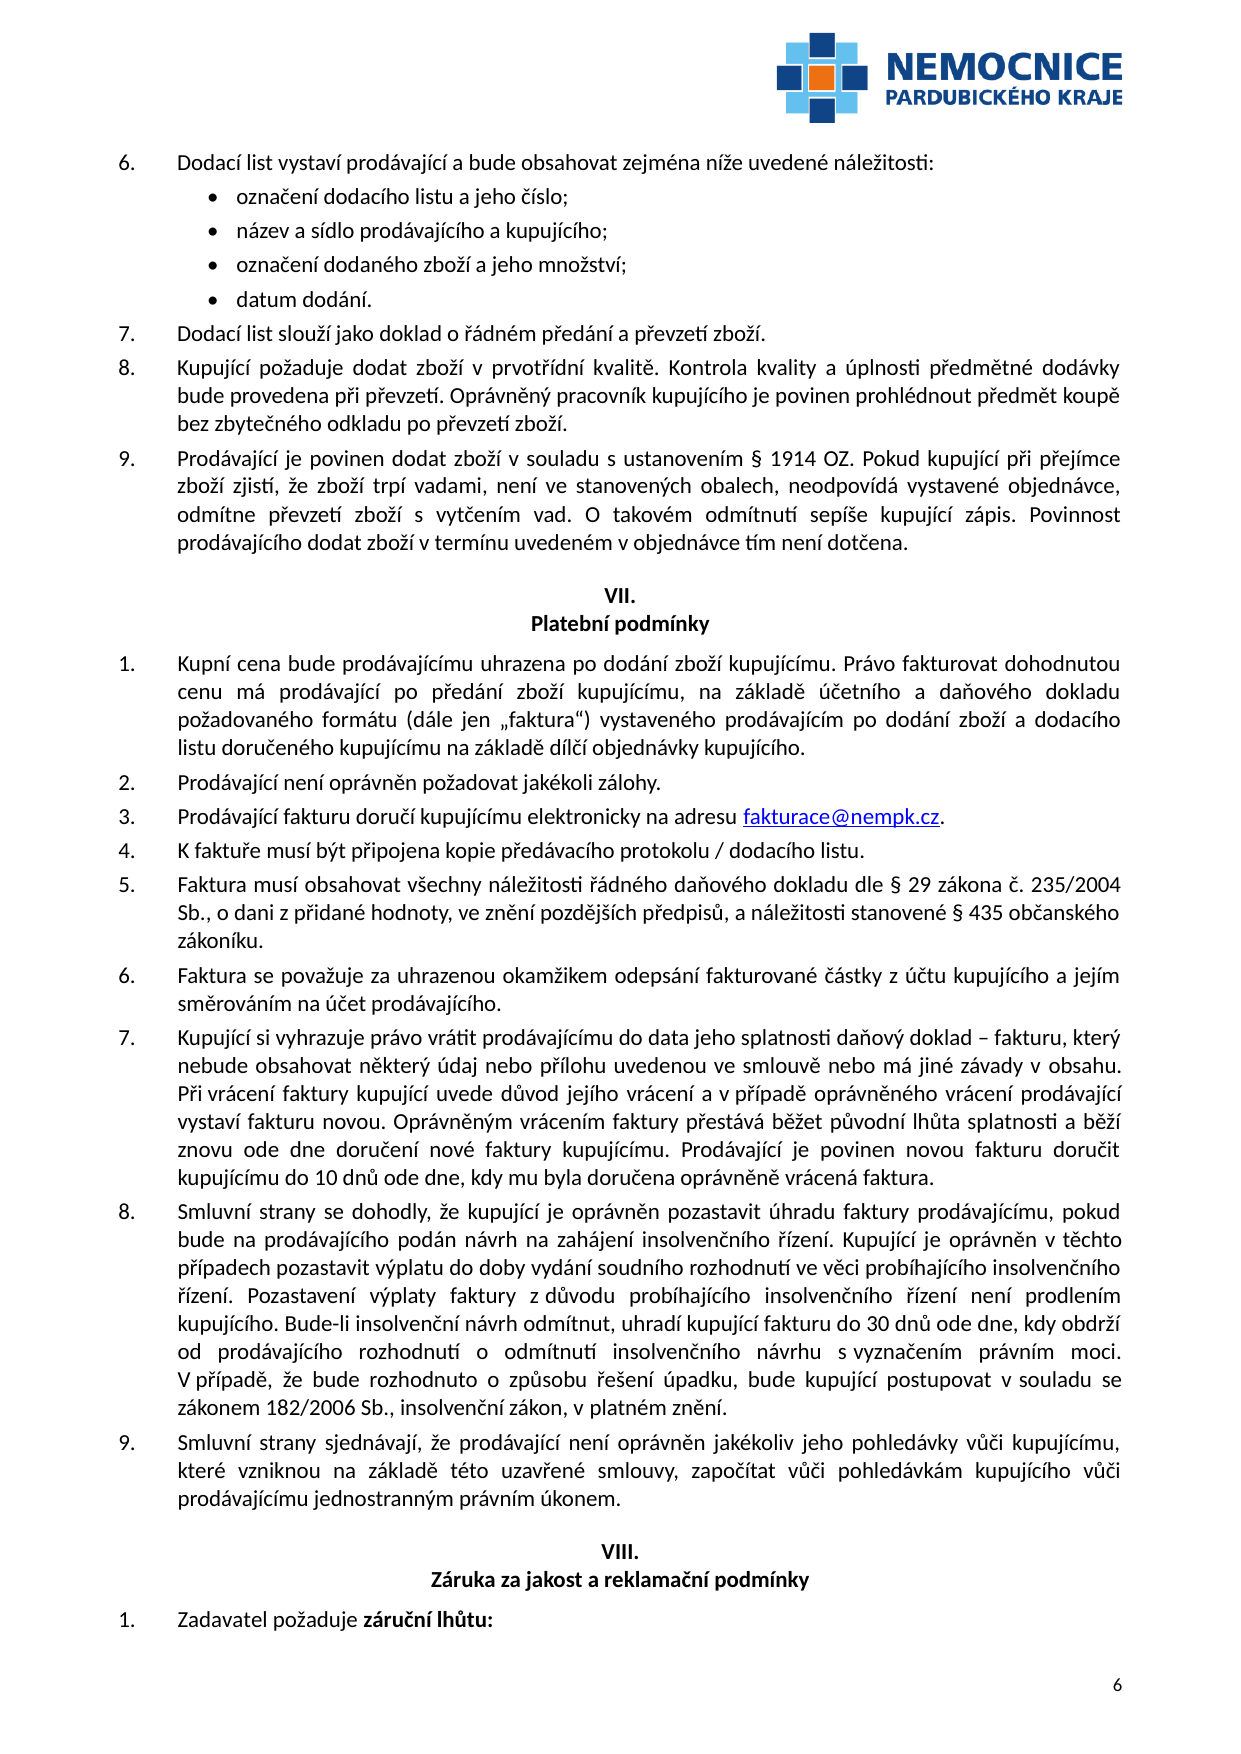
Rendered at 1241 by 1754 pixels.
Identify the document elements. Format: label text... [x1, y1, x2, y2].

text • označení dodaného zboží a jeho množství; [207, 251, 1122, 278]
text 9. Prodávající je povinen dodat zboží v souladu s ustanovením § 1914 OZ. Pokud kupující při přejímce zboží zjistí, že zboží trpí vadami, není ve stanovených obalech, neodpovídá vystavené objednávce, odmítne převzetí zboží s vytčením vad. O takovém odmítnutí sepíše kupující zápis. Povinnost prodávajícího dodat zboží v termínu uvedeném v objednávce tím není dotčena. [118, 444, 1122, 556]
text 7. Dodací list slouží jako doklad o řádném předání a převzetí zboží. [118, 319, 1122, 347]
list Kupující si vyhrazuje právo vrátit prodávajícímu do data jeho splatnosti daňový doklad – fakturu, který nebude obsahovat některý údaj nebo přílohu uvedenou ve smlouvě nebo má jiné závady v obsahu. Při vrácení faktury kupující uvede důvod jejího vrácení a v případě oprávněného vrácení prodávající vystaví fakturu novou. Oprávněným vrácením faktury přestává běžet původní lhůta splatnosti a běží znovu ode dne doručení nové faktury kupujícímu. Prodávající je povinen novou fakturu doručit kupujícímu do 10 dnů ode dne, kdy mu byla doručena oprávněně vrácená faktura. [118, 1023, 1122, 1191]
text • označení dodacího listu a jeho číslo; [207, 182, 1122, 210]
text VII. [118, 581, 1122, 609]
list Zadavatel požaduje záruční lhůtu: [118, 1605, 1122, 1633]
text Platební podmínky [118, 609, 1122, 637]
text • název a sídlo prodávajícího a kupujícího; [207, 216, 1122, 244]
list Smluvní strany se dohodly, že kupující je oprávněn pozastavit úhradu faktury prodávajícímu, pokud bude na prodávajícího podán návrh na zahájení insolvenčního řízení. Kupující je oprávněn v těchto případech pozastavit výplatu do doby vydání soudního rozhodnutí ve věci probíhajícího insolvenčního řízení. Pozastavení výplaty faktury z důvodu probíhajícího insolvenčního řízení není prodlením kupujícího. Bude-li insolvenční návrh odmítnut, uhradí kupující fakturu do 30 dnů ode dne, kdy obdrží od prodávajícího rozhodnutí o odmítnutí insolvenčního návrhu s vyznačením právním moci. V případě, že bude rozhodnuto o způsobu řešení úpadku, bude kupující postupovat v souladu se zákonem 182/2006 Sb., insolvenční zákon, v platném znění. [118, 1197, 1122, 1422]
list Kupní cena bude prodávajícímu uhrazena po dodání zboží kupujícímu. Právo fakturovat dohodnutou cenu má prodávající po předání zboží kupujícímu, na základě účetního a daňového dokladu požadovaného formátu (dále jen „faktura“) vystaveného prodávajícím po dodání zboží a dodacího listu doručeného kupujícímu na základě dílčí objednávky kupujícího. [118, 649, 1122, 761]
text 8. Kupující požaduje dodat zboží v prvotřídní kvalitě. Kontrola kvality a úplnosti předmětné dodávky bude provedena při převzetí. Oprávněný pracovník kupujícího je povinen prohlédnout předmět koupě bez zbytečného odkladu po převzetí zboží. [118, 353, 1122, 437]
text Záruka za jakost a reklamační podmínky [118, 1565, 1122, 1593]
list Smluvní strany sjednávají, že prodávající není oprávněn jakékoliv jeho pohledávky vůči kupujícímu, které vzniknou na základě této uzavřené smlouvy, započítat vůči pohledávkám kupujícího vůči prodávajícímu jednostranným právním úkonem. [118, 1428, 1122, 1512]
list Prodávající není oprávněn požadovat jakékoli zálohy. [118, 768, 1122, 796]
text 6. Dodací list vystaví prodávající a bude obsahovat zejména níže uvedené náležitosti: [118, 148, 1122, 176]
list Faktura se považuje za uhrazenou okamžikem odepsání fakturované částky z účtu kupujícího a jejím směrováním na účet prodávajícího. [118, 961, 1122, 1017]
text VIII. [118, 1537, 1122, 1565]
list K faktuře musí být připojena kopie předávacího protokolu / dodacího listu. [118, 836, 1122, 864]
list Faktura musí obsahovat všechny náležitosti řádného daňového dokladu dle § 29 zákona č. 235/2004 Sb., o dani z přidané hodnoty, ve znění pozdějších předpisů, a náležitosti stanovené § 435 občanského zákoníku. [118, 870, 1122, 954]
text • datum dodání. [207, 285, 1122, 313]
picture [775, 31, 1123, 124]
list Prodávající fakturu doručí kupujícímu elektronicky na adresu fakturace@nempk.cz. [118, 802, 1122, 830]
